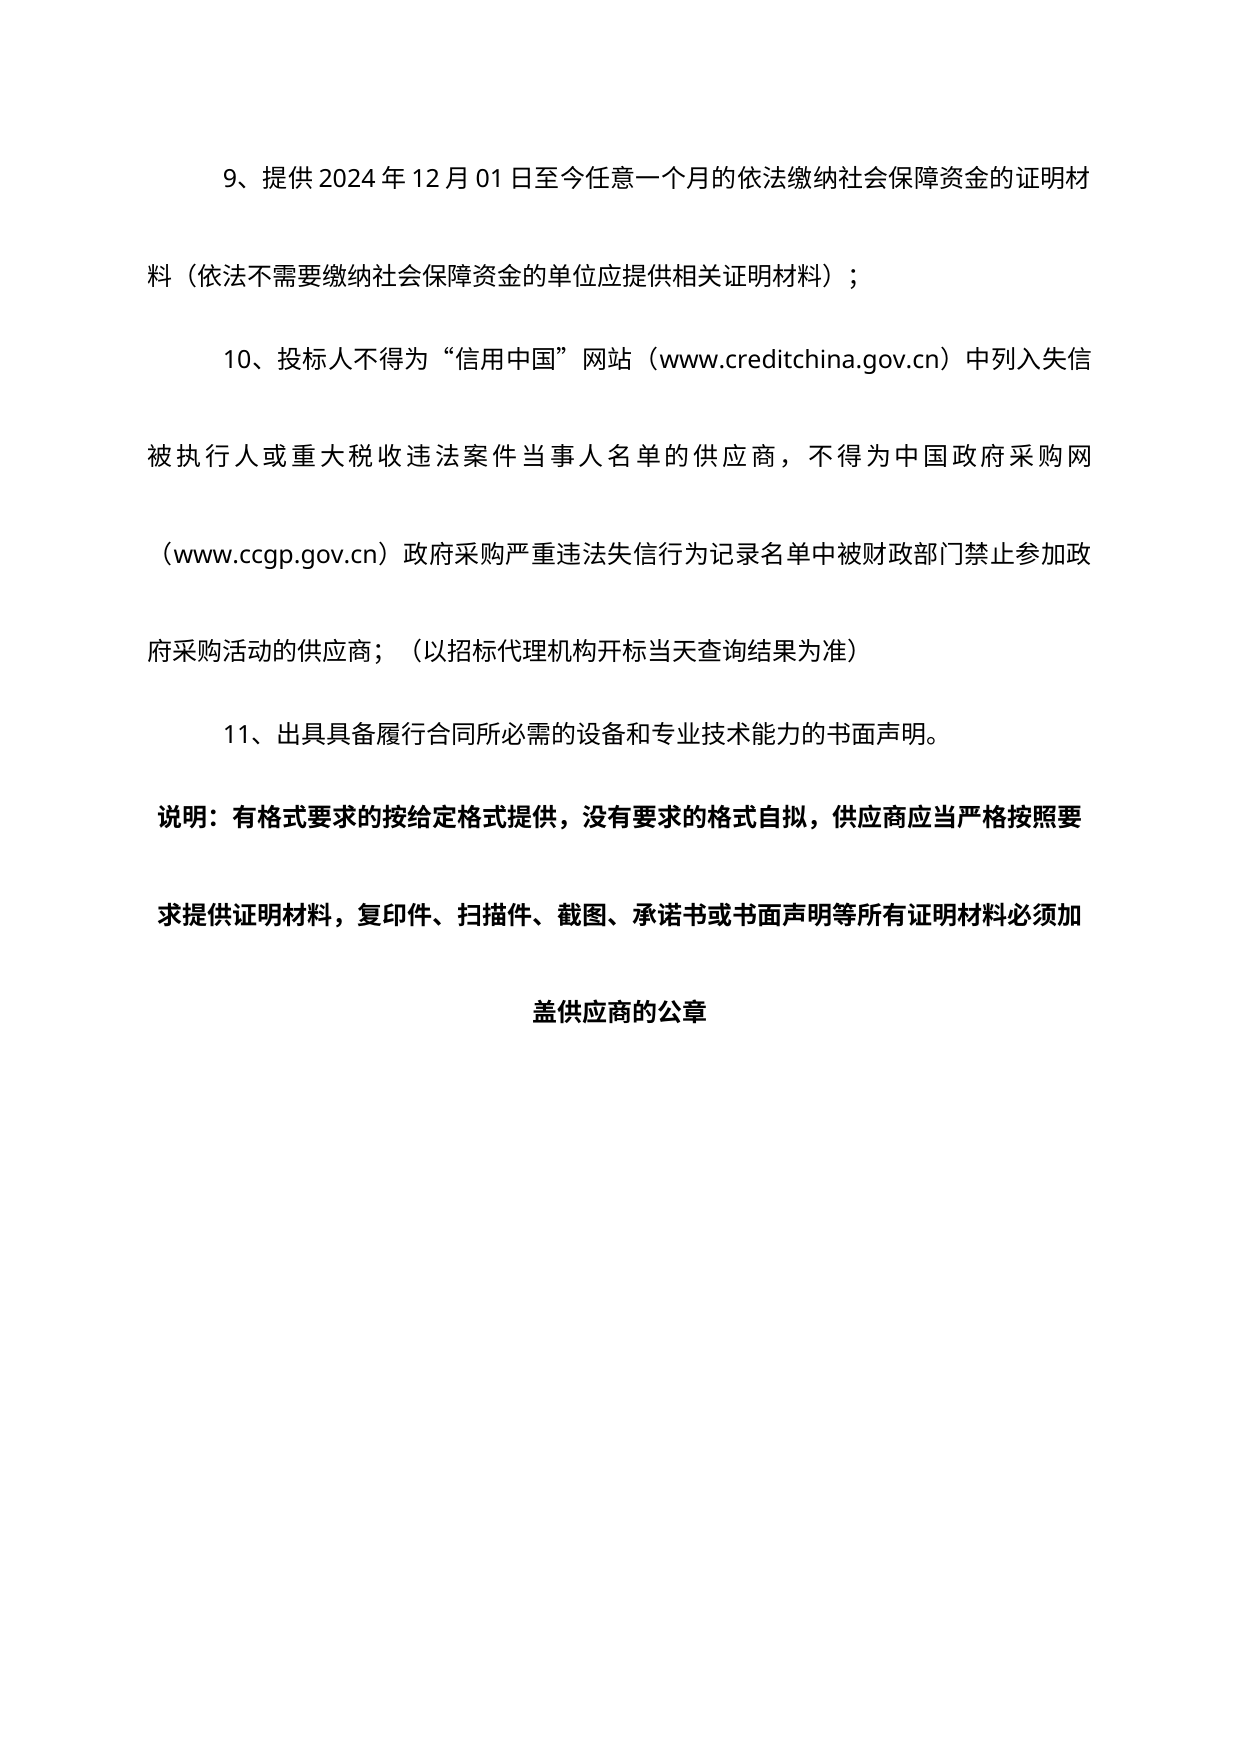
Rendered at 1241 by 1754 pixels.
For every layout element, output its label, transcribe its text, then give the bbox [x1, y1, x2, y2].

text 11、出具具备履行合同所必需的设备和专业技术能力的书面声明。 [148, 700, 1093, 765]
text 说明：有格式要求的按给定格式提供，没有要求的格式自拟，供应商应当严格按照要求提供证明材料，复印件、扫描件、截图、承诺书或书面声明等所有证明材料必须加盖供应商的公章 [148, 783, 1093, 1043]
text 10、投标人不得为“信用中国”网站（www.creditchina.gov.cn）中列入失信被执行人或重大税收违法案件当事人名单的供应商，不得为中国政府采购网（www.ccgp.gov.cn）政府采购严重违法失信行为记录名单中被财政部门禁止参加政府采购活动的供应商；（以招标代理机构开标当天查询结果为准） [148, 325, 1093, 682]
text 9、提供2024年12月01日至今任意一个月的依法缴纳社会保障资金的证明材料（依法不需要缴纳社会保障资金的单位应提供相关证明材料）； [148, 144, 1093, 307]
